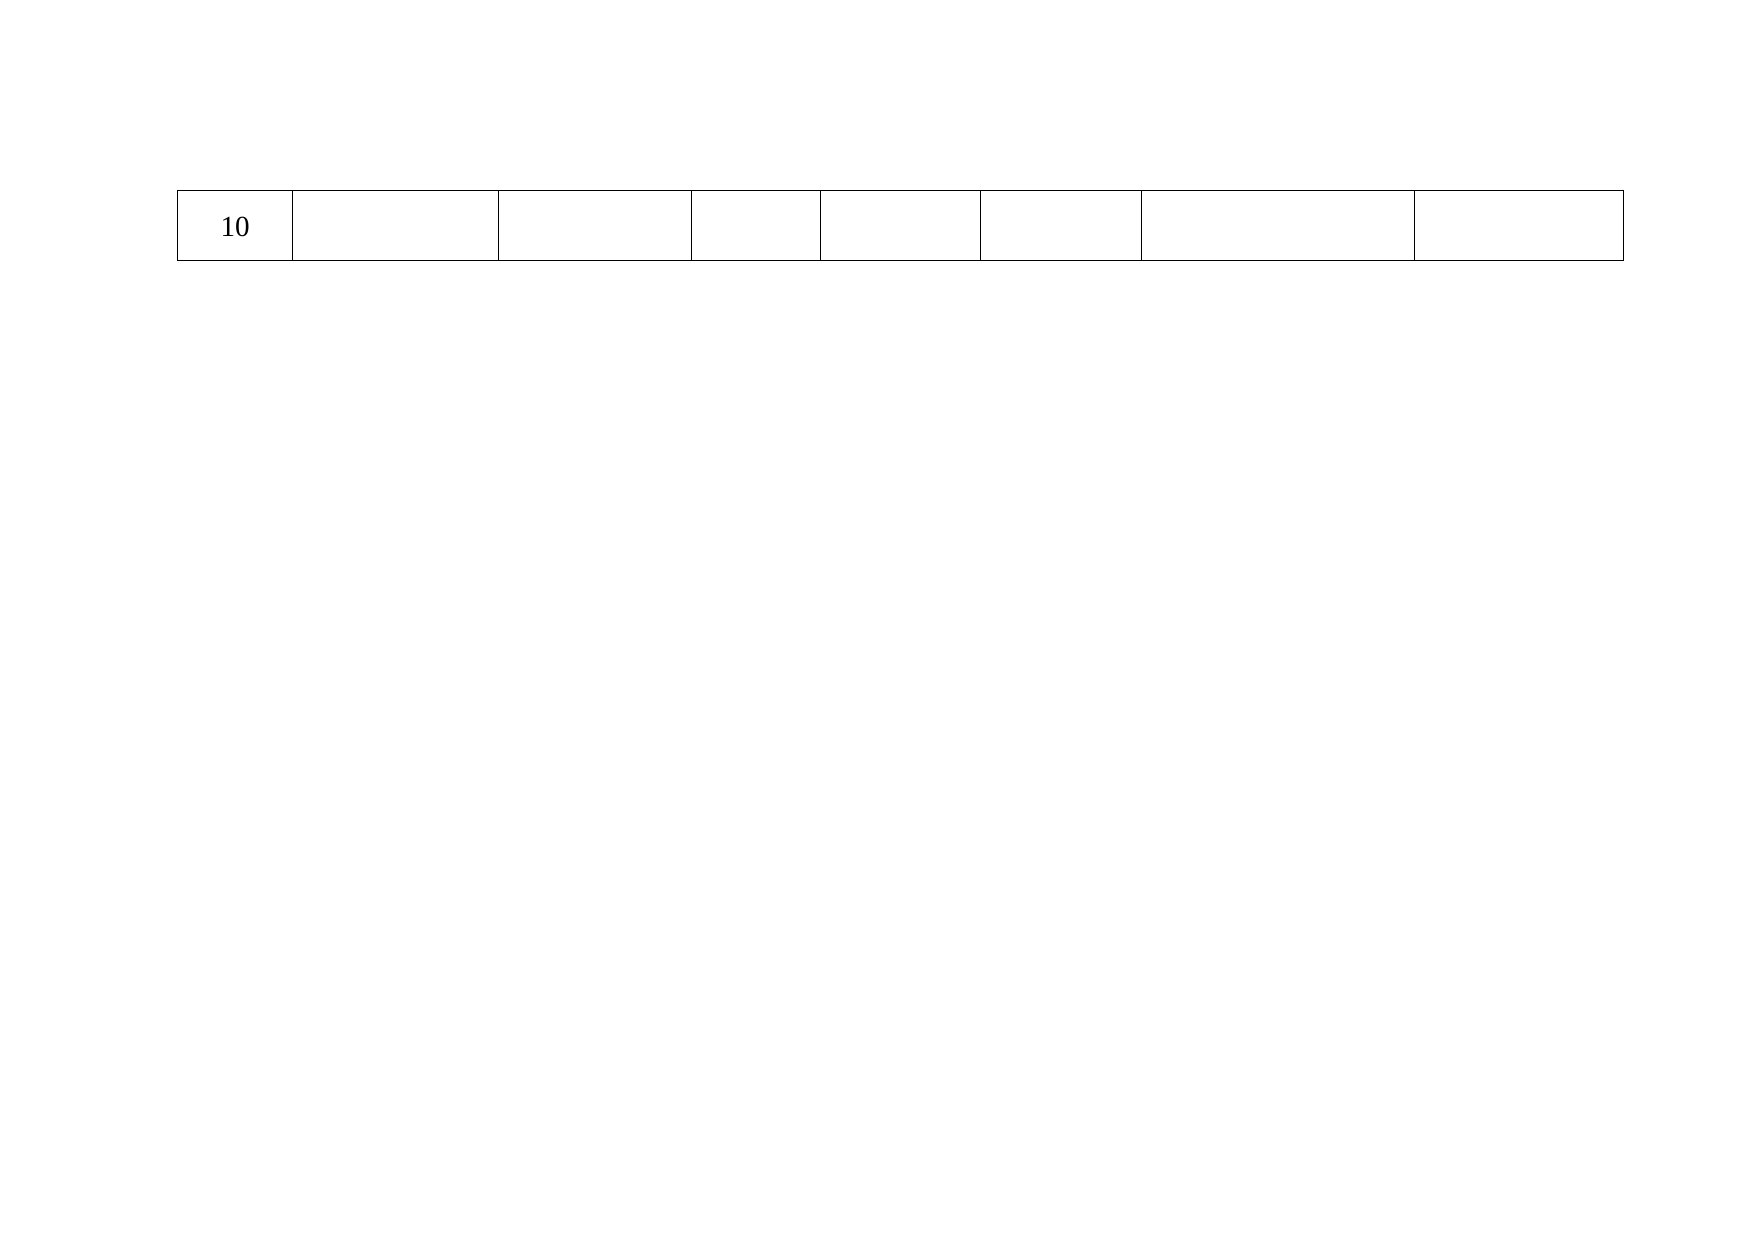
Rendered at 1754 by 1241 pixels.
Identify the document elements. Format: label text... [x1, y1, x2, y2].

table_cell 10 [178, 191, 292, 260]
table_cell [692, 191, 820, 260]
table_cell [981, 191, 1141, 260]
table_cell [293, 191, 498, 260]
table_cell [1415, 191, 1623, 260]
table_cell [821, 191, 980, 260]
table_cell [499, 191, 691, 260]
table_cell [1142, 191, 1414, 260]
